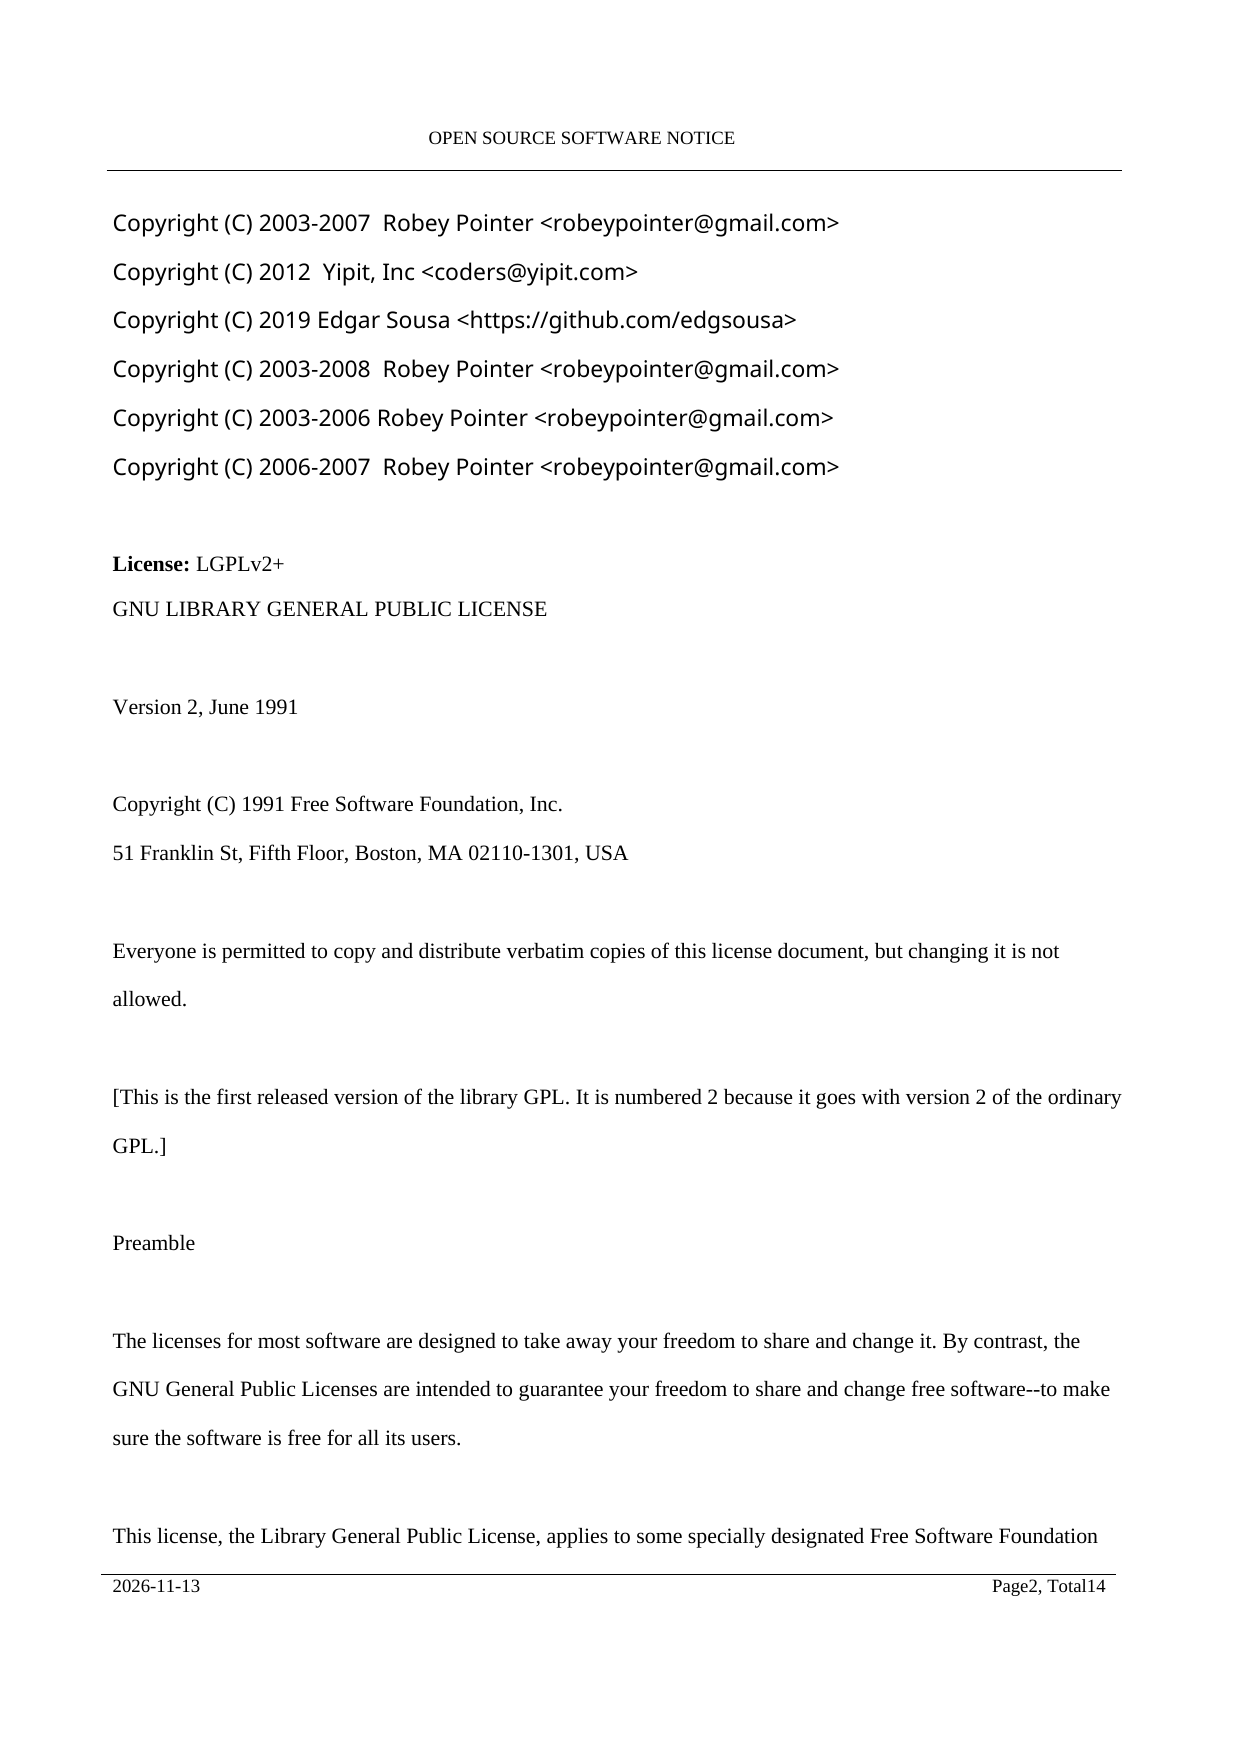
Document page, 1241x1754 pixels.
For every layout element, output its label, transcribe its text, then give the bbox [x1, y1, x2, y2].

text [112, 593, 1128, 1551]
text License: LGPLv2+ [112, 548, 1128, 580]
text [112, 206, 1128, 531]
